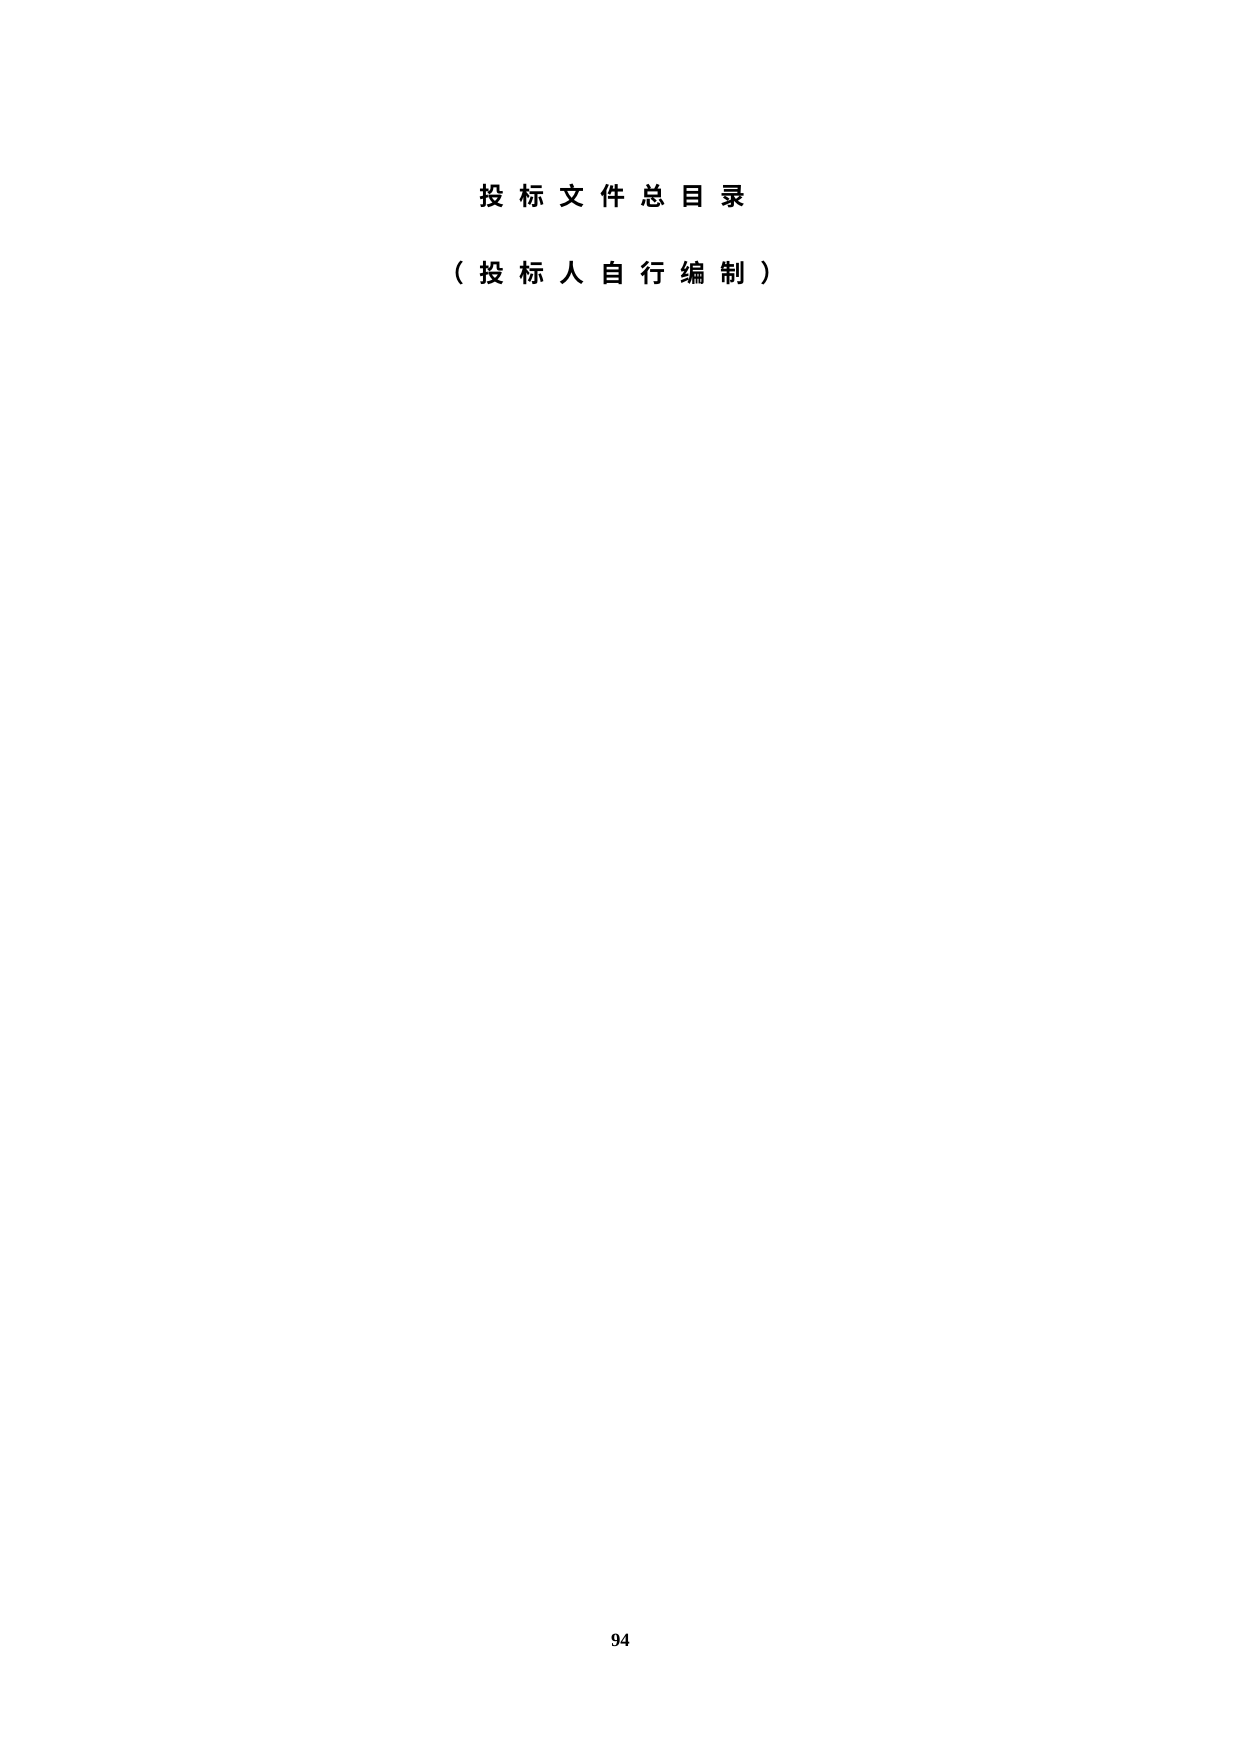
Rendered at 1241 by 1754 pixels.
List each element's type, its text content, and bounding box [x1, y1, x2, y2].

text 投标文件总目录 [188, 164, 1052, 224]
text （投标人自行编制） [188, 242, 1052, 301]
